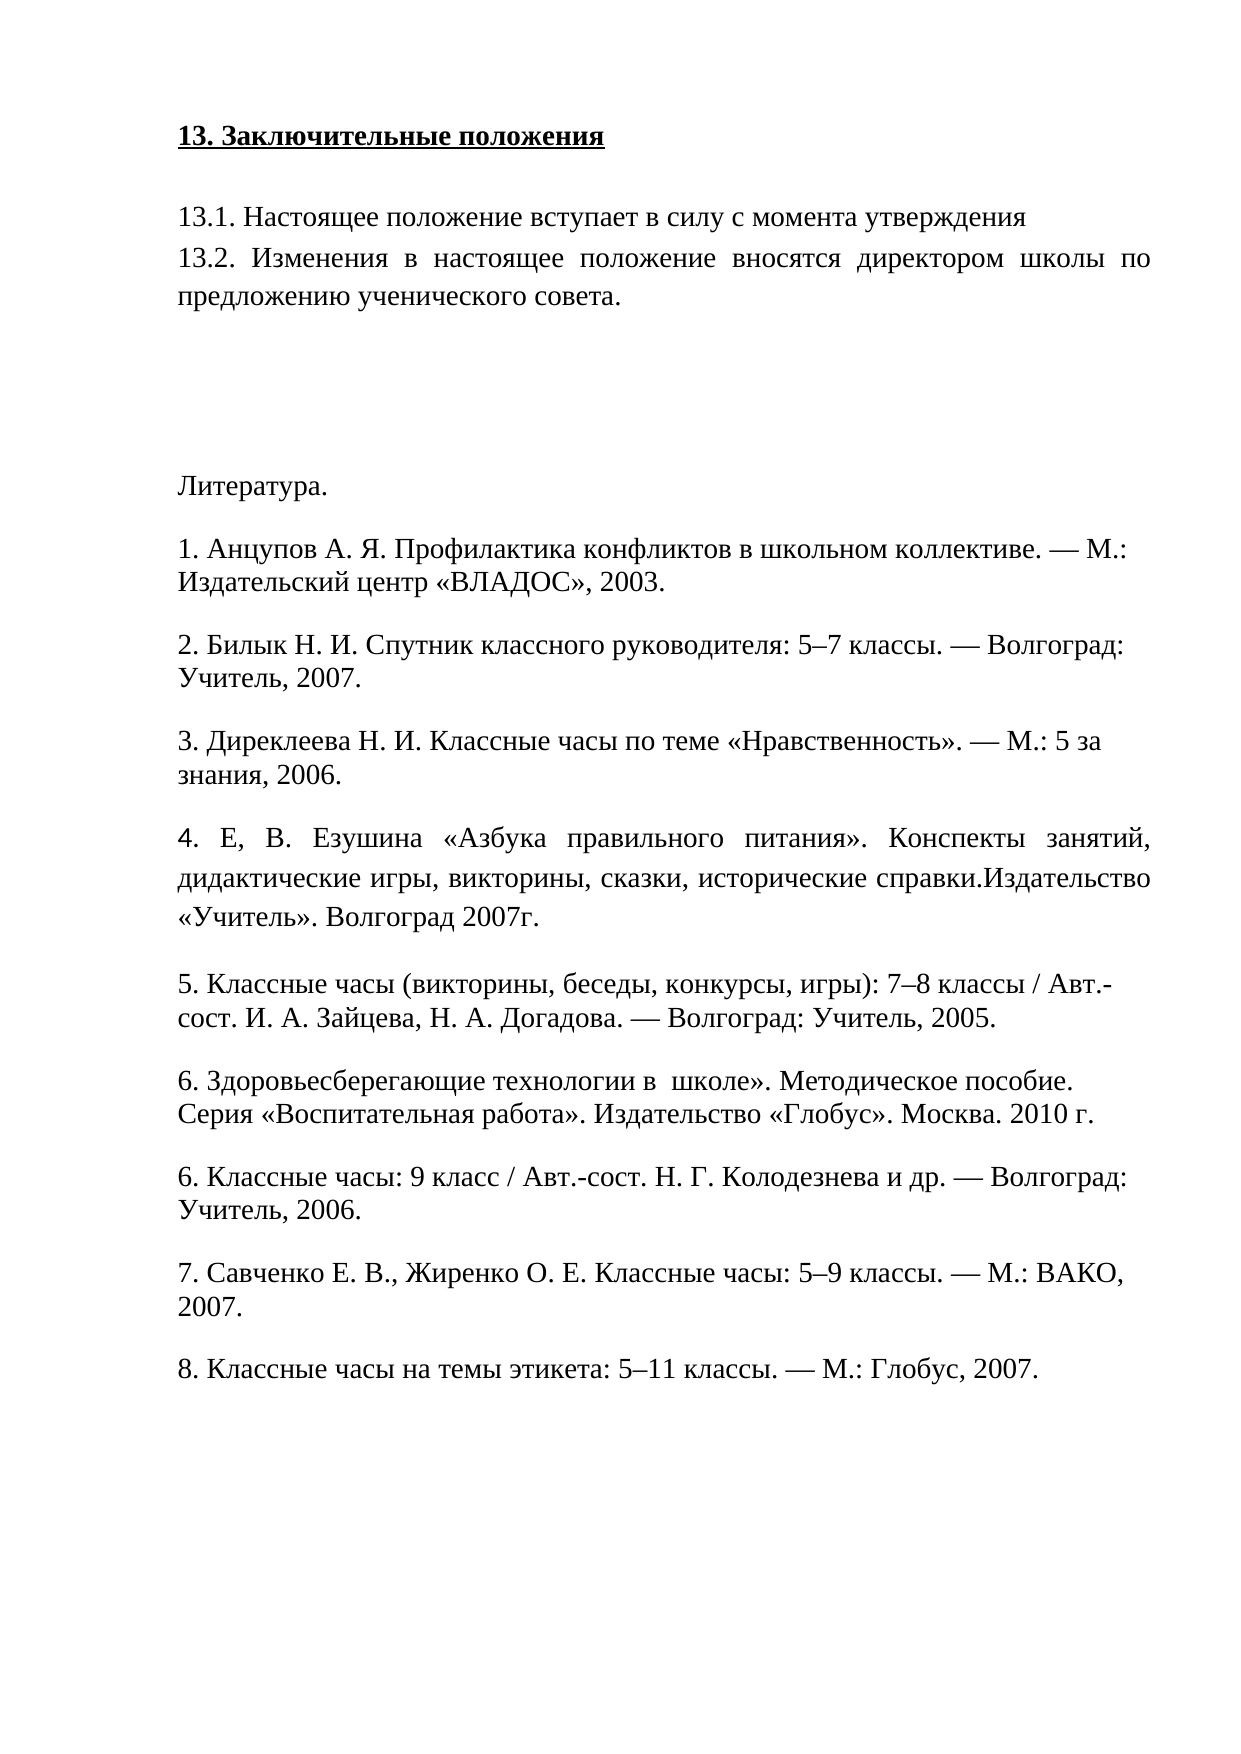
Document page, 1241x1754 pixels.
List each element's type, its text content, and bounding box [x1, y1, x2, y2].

text 6. Классные часы: 9 класс / Авт.-сост. Н. Г. Колодезнева и др. — Волгоград: Учитель, 2006. [177, 1159, 1152, 1226]
text 8. Классные часы на темы этикета: 5–11 классы. — М.: Глобус, 2007. [177, 1351, 1152, 1385]
text 6. Здоровьесберегающие технологии в школе». Методическое пособие. Серия «Воспитательная работа». Издательство «Глобус». Москва. 2010 г. [177, 1063, 1152, 1130]
text 13.1. Настоящее положение вступает в силу с момента утверждения [177, 199, 1152, 233]
text 7. Савченко Е. В., Жиренко О. Е. Классные часы: 5–9 классы. — М.: ВАКО, 2007. [177, 1255, 1152, 1322]
text 13. Заключительные положения [177, 118, 1152, 152]
text 5. Классные часы (викторины, беседы, конкурсы, игры): 7–8 классы / Авт.-сост. И. А. Зайцева, Н. А. Догадова. — Волгоград: Учитель, 2005. [177, 966, 1152, 1033]
text 4. Е, В. Езушина «Азбука правильного питания». Конспекты занятий, дидактические игры, викторины, сказки, исторические справки.Издательство «Учитель». Волгоград 2007г. [177, 819, 1152, 932]
text 1. Анцупов А. Я. Профилактика конфликтов в школьном коллективе. — М.: Издательский центр «ВЛАДОС», 2003. [177, 531, 1152, 598]
text 13.2. Изменения в настоящее положение вносятся директором школы по предложению ученического совета. [177, 240, 1152, 312]
text Литература. [177, 468, 1152, 502]
text 2. Билык Н. И. Спутник классного руководителя: 5–7 классы. — Волгоград: Учитель, 2007. [177, 627, 1152, 694]
text 3. Диреклеева Н. И. Классные часы по теме «Нравственность». — М.: 5 за знания, 2006. [177, 723, 1152, 790]
